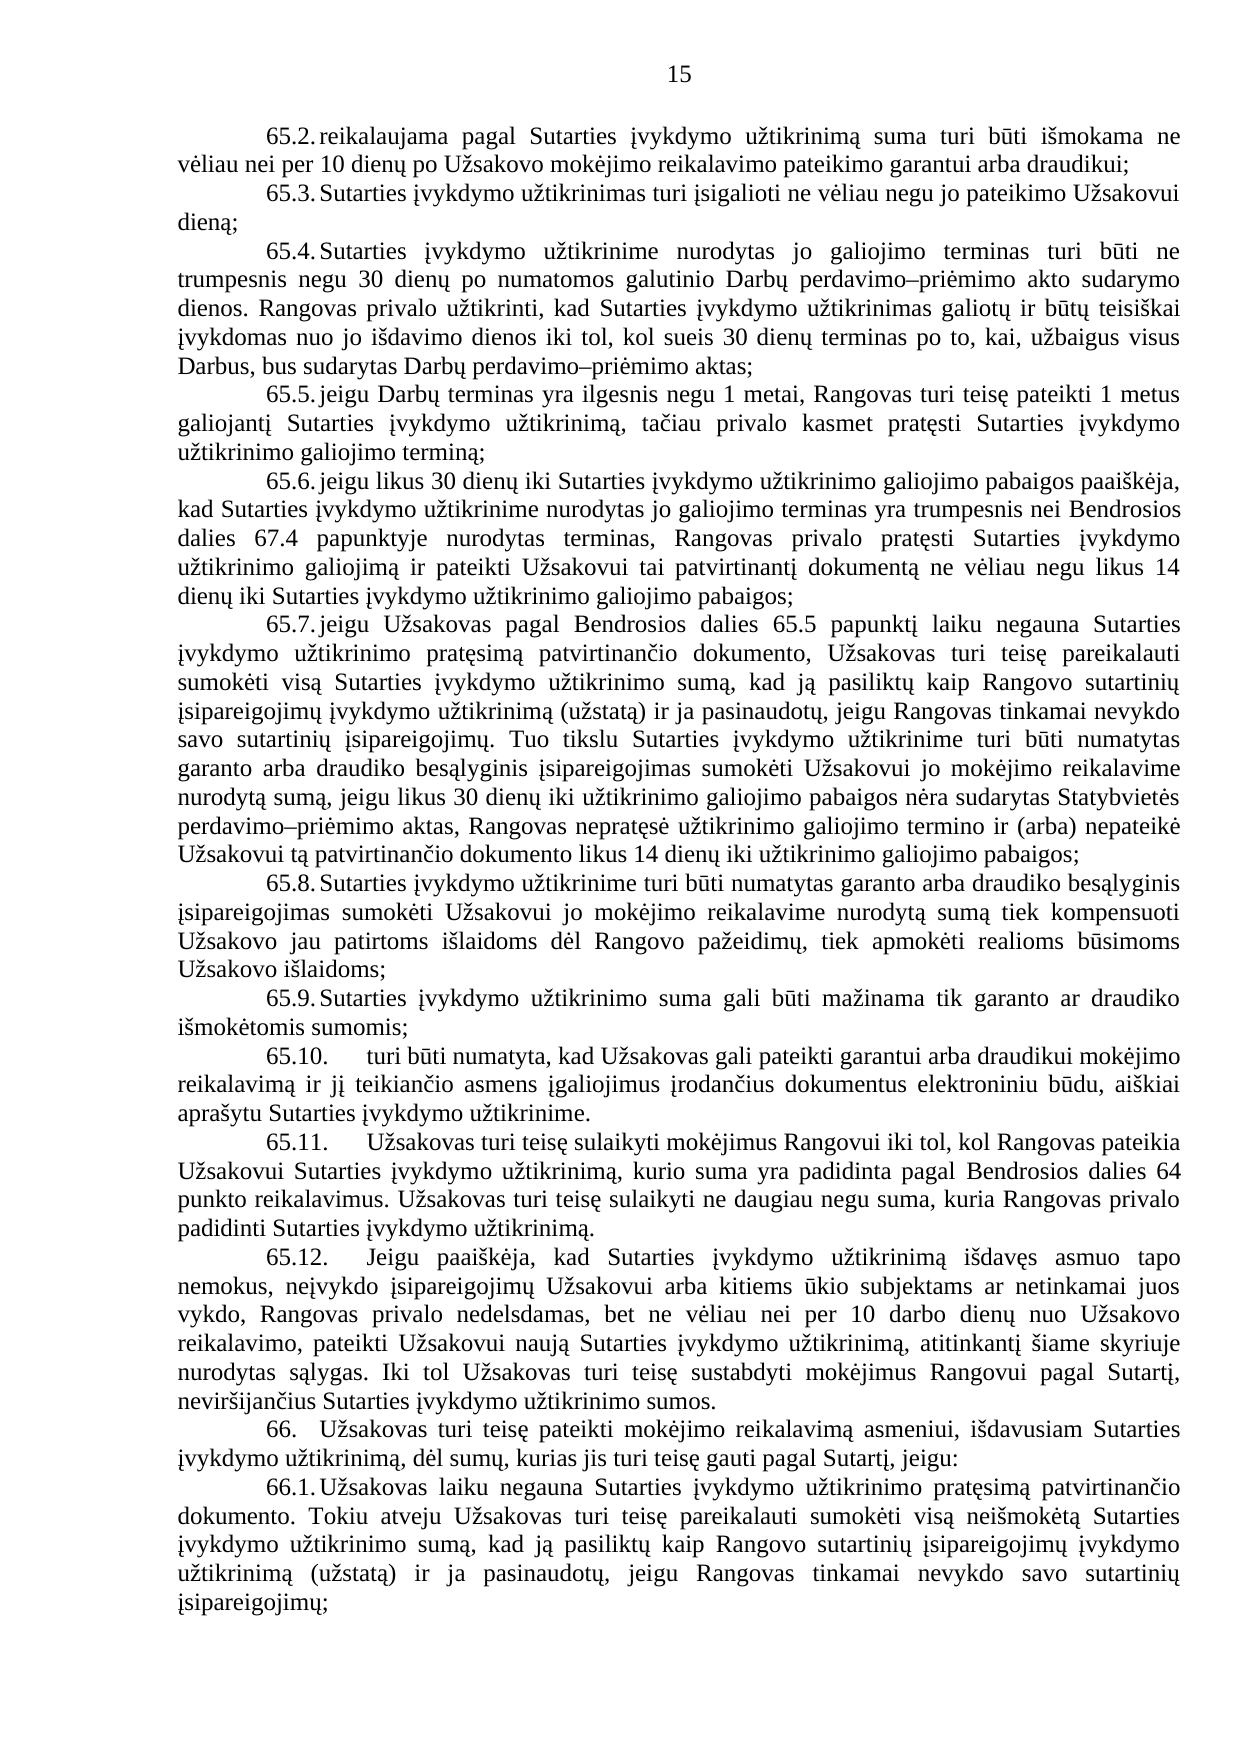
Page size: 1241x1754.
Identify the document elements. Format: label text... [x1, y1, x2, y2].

list jeigu Užsakovas pagal Bendrosios dalies 65.5 papunktį laiku negauna Sutarties įvykdymo užtikrinimo pratęsimą patvirtinančio dokumento, Užsakovas turi teisę pareikalauti sumokėti visą Sutarties įvykdymo užtikrinimo sumą, kad ją pasiliktų kaip Rangovo sutartinių įsipareigojimų įvykdymo užtikrinimą (užstatą) ir ja pasinaudotų, jeigu Rangovas tinkamai nevykdo savo sutartinių įsipareigojimų. Tuo tikslu Sutarties įvykdymo užtikrinime turi būti numatytas garanto arba draudiko besąlyginis įsipareigojimas sumokėti Užsakovui jo mokėjimo reikalavime nurodytą sumą, jeigu likus 30 dienų iki užtikrinimo galiojimo pabaigos nėra sudarytas Statybvietės perdavimo–priėmimo aktas, Rangovas nepratęsė užtikrinimo galiojimo termino ir (arba) nepateikė Užsakovui tą patvirtinančio dokumento likus 14 dienų iki užtikrinimo galiojimo pabaigos; [177, 609, 1181, 868]
list Jeigu paaiškėja, kad Sutarties įvykdymo užtikrinimą išdavęs asmuo tapo nemokus, neįvykdo įsipareigojimų Užsakovui arba kitiems ūkio subjektams ar netinkamai juos vykdo, Rangovas privalo nedelsdamas, bet ne vėliau nei per 10 darbo dienų nuo Užsakovo reikalavimo, pateikti Užsakovui naują Sutarties įvykdymo užtikrinimą, atitinkantį šiame skyriuje nurodytas sąlygas. Iki tol Užsakovas turi teisę sustabdyti mokėjimus Rangovui pagal Sutartį, neviršijančius Sutarties įvykdymo užtikrinimo sumos. [177, 1242, 1181, 1414]
list Užsakovas turi teisę sulaikyti mokėjimus Rangovui iki tol, kol Rangovas pateikia Užsakovui Sutarties įvykdymo užtikrinimą, kurio suma yra padidinta pagal Bendrosios dalies 64 punkto reikalavimus. Užsakovas turi teisę sulaikyti ne daugiau negu suma, kuria Rangovas privalo padidinti Sutarties įvykdymo užtikrinimą. [177, 1127, 1181, 1242]
list Užsakovas laiku negauna Sutarties įvykdymo užtikrinimo pratęsimą patvirtinančio dokumento. Tokiu atveju Užsakovas turi teisę pareikalauti sumokėti visą neišmokėtą Sutarties įvykdymo užtikrinimo sumą, kad ją pasiliktų kaip Rangovo sutartinių įsipareigojimų įvykdymo užtikrinimą (užstatą) ir ja pasinaudotų, jeigu Rangovas tinkamai nevykdo savo sutartinių įsipareigojimų; [177, 1472, 1181, 1616]
list Sutarties įvykdymo užtikrinimo suma gali būti mažinama tik garanto ar draudiko išmokėtomis sumomis; [177, 983, 1181, 1041]
list jeigu Darbų terminas yra ilgesnis negu 1 metai, Rangovas turi teisę pateikti 1 metus galiojantį Sutarties įvykdymo užtikrinimą, tačiau privalo kasmet pratęsti Sutarties įvykdymo užtikrinimo galiojimo terminą; [177, 379, 1181, 466]
list reikalaujama pagal Sutarties įvykdymo užtikrinimą suma turi būti išmokama ne vėliau nei per 10 dienų po Užsakovo mokėjimo reikalavimo pateikimo garantui arba draudikui; [177, 121, 1181, 178]
list jeigu likus 30 dienų iki Sutarties įvykdymo užtikrinimo galiojimo pabaigos paaiškėja, kad Sutarties įvykdymo užtikrinime nurodytas jo galiojimo terminas yra trumpesnis nei Bendrosios dalies 67.4 papunktyje nurodytas terminas, Rangovas privalo pratęsti Sutarties įvykdymo užtikrinimo galiojimą ir pateikti Užsakovui tai patvirtinantį dokumentą ne vėliau negu likus 14 dienų iki Sutarties įvykdymo užtikrinimo galiojimo pabaigos; [177, 466, 1181, 609]
list Užsakovas turi teisę pateikti mokėjimo reikalavimą asmeniui, išdavusiam Sutarties įvykdymo užtikrinimą, dėl sumų, kurias jis turi teisę gauti pagal Sutartį, jeigu: [177, 1414, 1181, 1472]
list Sutarties įvykdymo užtikrinimas turi įsigalioti ne vėliau negu jo pateikimo Užsakovui dieną; [177, 178, 1181, 236]
list Sutarties įvykdymo užtikrinime nurodytas jo galiojimo terminas turi būti ne trumpesnis negu 30 dienų po numatomos galutinio Darbų perdavimo–priėmimo akto sudarymo dienos. Rangovas privalo užtikrinti, kad Sutarties įvykdymo užtikrinimas galiotų ir būtų teisiškai įvykdomas nuo jo išdavimo dienos iki tol, kol sueis 30 dienų terminas po to, kai, užbaigus visus Darbus, bus sudarytas Darbų perdavimo–priėmimo aktas; [177, 236, 1181, 379]
list turi būti numatyta, kad Užsakovas gali pateikti garantui arba draudikui mokėjimo reikalavimą ir jį teikiančio asmens įgaliojimus įrodančius dokumentus elektroniniu būdu, aiškiai aprašytu Sutarties įvykdymo užtikrinime. [177, 1041, 1181, 1127]
list Sutarties įvykdymo užtikrinime turi būti numatytas garanto arba draudiko besąlyginis įsipareigojimas sumokėti Užsakovui jo mokėjimo reikalavime nurodytą sumą tiek kompensuoti Užsakovo jau patirtoms išlaidoms dėl Rangovo pažeidimų, tiek apmokėti realioms būsimoms Užsakovo išlaidoms; [177, 868, 1181, 983]
